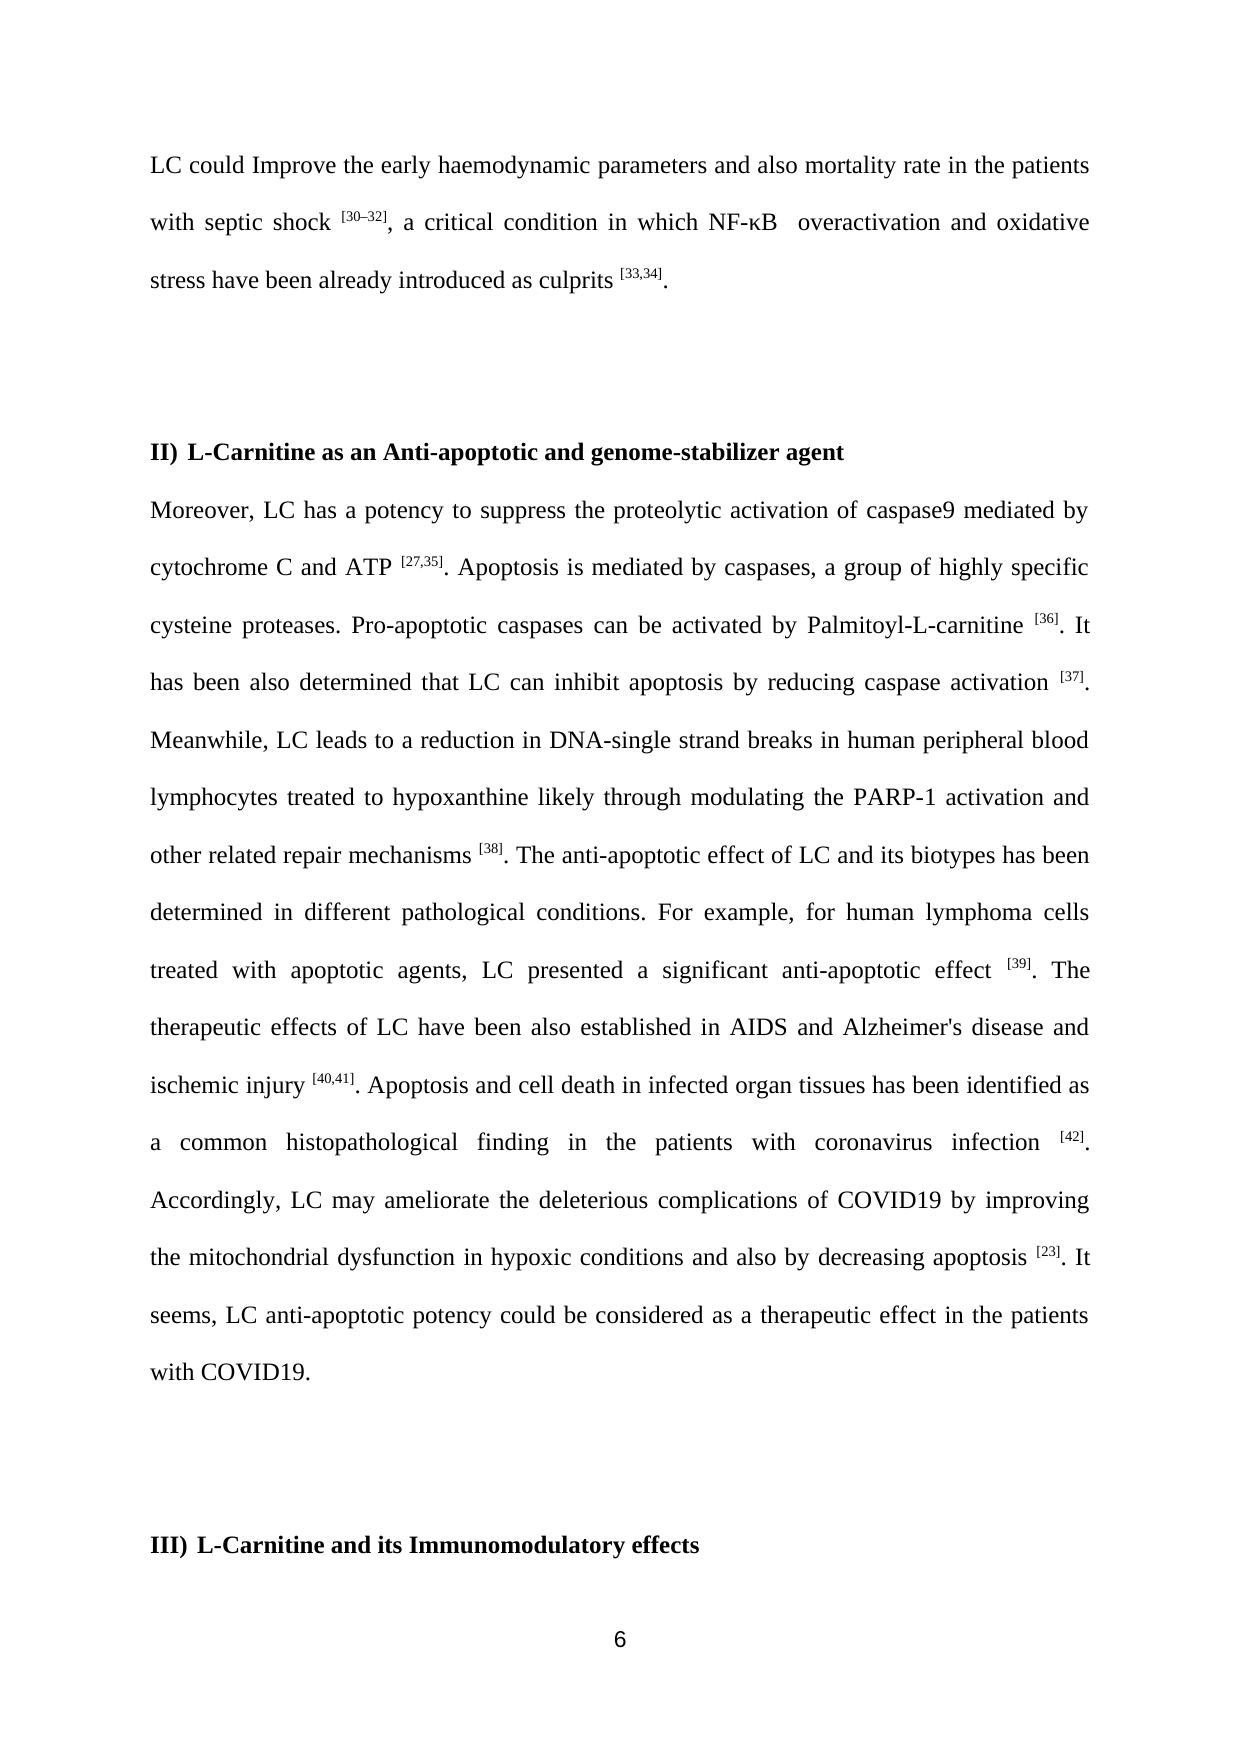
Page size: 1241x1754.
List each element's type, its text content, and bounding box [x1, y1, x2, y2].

list L-Carnitine as an Anti-apoptotic and genome-stabilizer agent [150, 437, 1090, 466]
text Moreover, LC has a potency to suppress the proteolytic activation of caspase9 mediated by cytochrome C and ATP [27,35]. Apoptosis is mediated by caspases, a group of highly specific cysteine proteases. Pro-apoptotic caspases can be activated by Palmitoyl-L-carnitine [36]. It has been also determined that LC can inhibit apoptosis by reducing caspase activation [37]. Meanwhile, LC leads to a reduction in DNA-single strand breaks in human peripheral blood lymphocytes treated to hypoxanthine likely through modulating the PARP-1 activation and other related repair mechanisms [38]. The anti-apoptotic effect of LC and its biotypes has been determined in different pathological conditions. For example, for human lymphoma cells treated with apoptotic agents, LC presented a significant anti-apoptotic effect [39]. The therapeutic effects of LC have been also established in AIDS and Alzheimer's disease and ischemic injury [40,41]. Apoptosis and cell death in infected organ tissues has been identified as a common histopathological finding in the patients with coronavirus infection [42]. Accordingly, LC may ameliorate the deleterious complications of COVID19 by improving the mitochondrial dysfunction in hypoxic conditions and also by decreasing apoptosis [23]. It seems, LC anti-apoptotic potency could be considered as a therapeutic effect in the patients with COVID19. [150, 495, 1090, 1386]
list L-Carnitine and its Immunomodulatory effects [150, 1530, 1090, 1559]
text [150, 150, 1090, 294]
